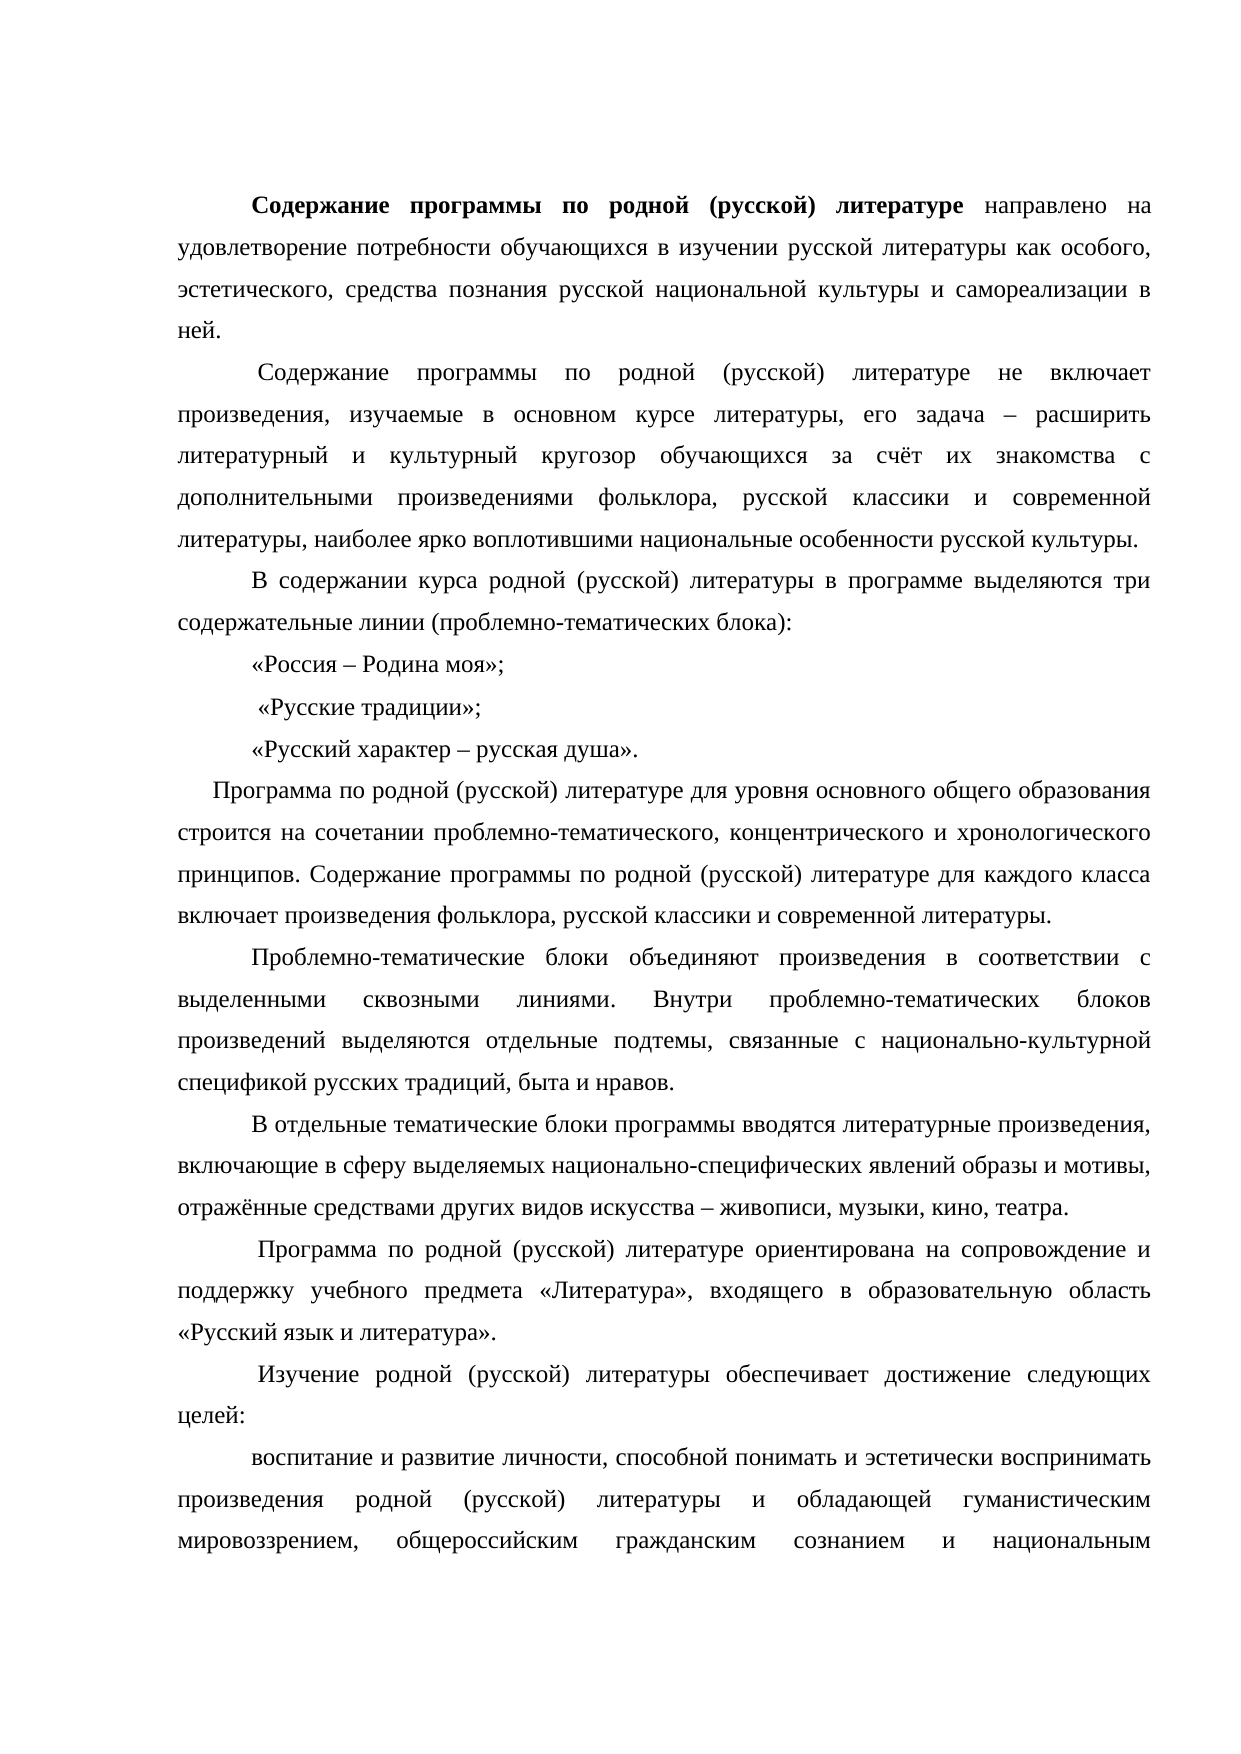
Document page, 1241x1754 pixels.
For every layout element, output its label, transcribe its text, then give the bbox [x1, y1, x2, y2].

text Содержание программы по родной (русской) литературе не включает произведения, изучаемые в основном курсе литературы, его задача – расширить литературный и культурный кругозор обучающихся за счёт их знакомства с дополнительными произведениями фольклора, русской классики и современной литературы, наиболее ярко воплотившими национальные особенности русской культуры. [177, 357, 1152, 553]
text «Русские традиции»; [177, 692, 1152, 721]
text Содержание программы по родной (русской) литературе направлено на удовлетворение потребности обучающихся в изучении русской литературы как особого, эстетического, средства познания русской национальной культуры и самореализации в ней. [177, 191, 1152, 344]
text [177, 1442, 1152, 1554]
text «Русский характер – русская душа». [177, 734, 1152, 762]
text «Россия – Родина моя»; [177, 649, 1152, 678]
text Программа по родной (русской) литературе для уровня основного общего образования строится на сочетании проблемно-тематического, концентрического и хронологического принципов. Содержание программы по родной (русской) литературе для каждого класса включает произведения фольклора, русской классики и современной литературы. [177, 775, 1152, 929]
text В содержании курса родной (русской) литературы в программе выделяются три содержательные линии (проблемно-тематических блока): [177, 566, 1152, 636]
text В отдельные тематические блоки программы вводятся литературные произведения, включающие в сферу выделяемых национально-специфических явлений образы и мотивы, отражённые средствами других видов искусства – живописи, музыки, кино, театра. [177, 1109, 1152, 1221]
text Проблемно-тематические блоки объединяют произведения в соответствии с выделенными сквозными линиями. Внутри проблемно-тематических блоков произведений выделяются отдельные подтемы, связанные с национально-культурной спецификой русских традиций, быта и нравов. [177, 942, 1152, 1096]
text Изучение родной (русской) литературы обеспечивает достижение следующих целей: [177, 1359, 1152, 1429]
text Программа по родной (русской) литературе ориентирована на сопровождение и поддержку учебного предмета «Литература», входящего в образовательную область «Русский язык и литература». [177, 1234, 1152, 1346]
